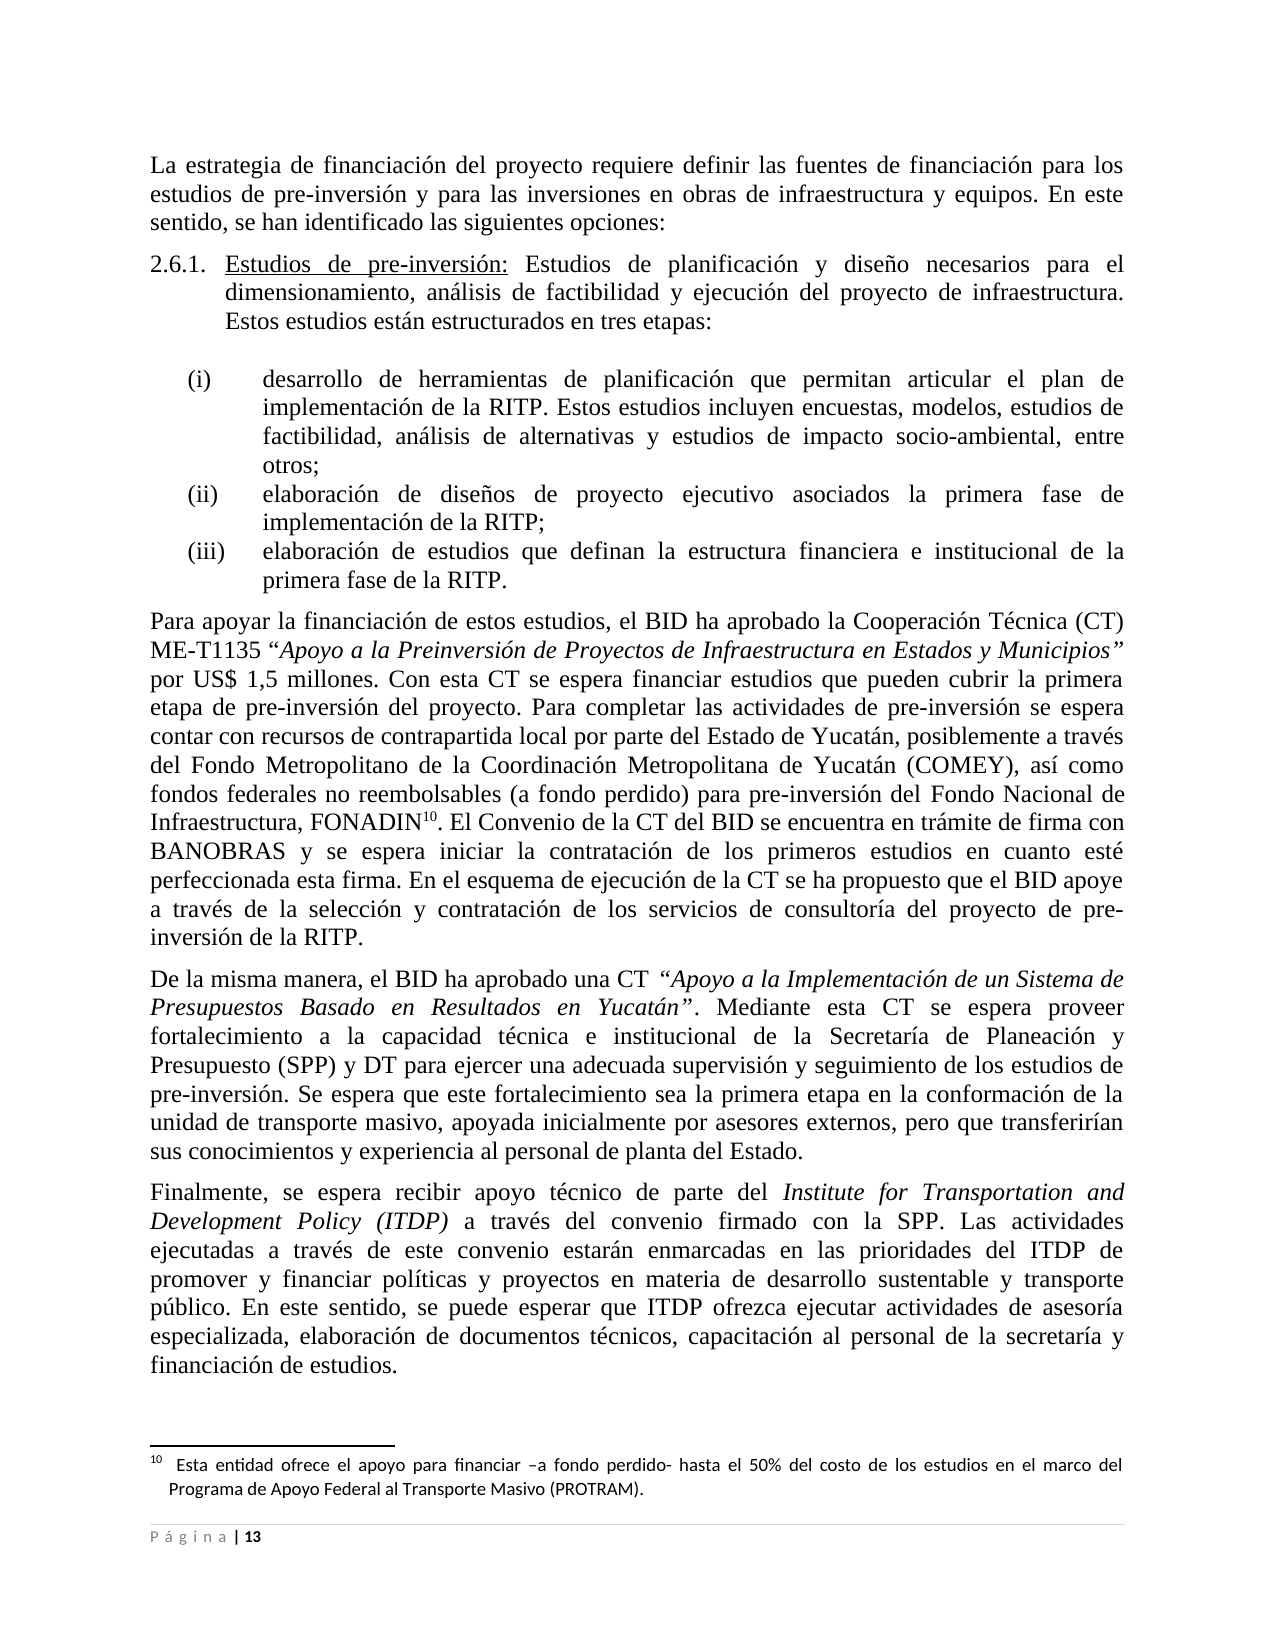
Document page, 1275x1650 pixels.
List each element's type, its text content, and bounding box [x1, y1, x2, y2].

list desarrollo de herramientas de planificación que permitan articular el plan de implementación de la RITP. Estos estudios incluyen encuestas, modelos, estudios de factibilidad, análisis de alternativas y estudios de impacto socio-ambiental, entre otros; [187, 364, 1125, 479]
list Estudios de pre-inversión: Estudios de planificación y diseño necesarios para el dimensionamiento, análisis de factibilidad y ejecución del proyecto de infraestructura. Estos estudios están estructurados en tres etapas: [150, 249, 1125, 335]
text Para apoyar la financiación de estos estudios, el BID ha aprobado la Cooperación Técnica (CT) ME-T1135 “Apoyo a la Preinversión de Proyectos de Infraestructura en Estados y Municipios” por US$ 1,5 millones. Con esta CT se espera financiar estudios que pueden cubrir la primera etapa de pre-inversión del proyecto. Para completar las actividades de pre-inversión se espera contar con recursos de contrapartida local por parte del Estado de Yucatán, posiblemente a través del Fondo Metropolitano de la Coordinación Metropolitana de Yucatán (COMEY), así como fondos federales no reembolsables (a fondo perdido) para pre-inversión del Fondo Nacional de Infraestructura, FONADIN. El Convenio de la CT del BID se encuentra en trámite de firma con BANOBRAS y se espera iniciar la contratación de los primeros estudios en cuanto esté perfeccionada esta firma. En el esquema de ejecución de la CT se ha propuesto que el BID apoye a través de la selección y contratación de los servicios de consultoría del proyecto de pre-inversión de la RITP. [150, 606, 1125, 951]
text Finalmente, se espera recibir apoyo técnico de parte del Institute for Transportation and Development Policy (ITDP) a través del convenio firmado con la SPP. Las actividades ejecutadas a través de este convenio estarán enmarcadas en las prioridades del ITDP de promover y financiar políticas y proyectos en materia de desarrollo sustentable y transporte público. En este sentido, se puede esperar que ITDP ofrezca ejecutar actividades de asesoría especializada, elaboración de documentos técnicos, capacitación al personal de la secretaría y financiación de estudios. [150, 1177, 1125, 1379]
list elaboración de diseños de proyecto ejecutivo asociados la primera fase de implementación de la RITP; [187, 479, 1125, 536]
text La estrategia de financiación del proyecto requiere definir las fuentes de financiación para los estudios de pre-inversión y para las inversiones en obras de infraestructura y equipos. En este sentido, se han identificado las siguientes opciones: [150, 150, 1125, 236]
list elaboración de estudios que definan la estructura financiera e institucional de la primera fase de la RITP. [187, 536, 1125, 594]
text De la misma manera, el BID ha aprobado una CT “Apoyo a la Implementación de un Sistema de Presupuestos Basado en Resultados en Yucatán”. Mediante esta CT se espera proveer fortalecimiento a la capacidad técnica e institucional de la Secretaría de Planeación y Presupuesto (SPP) y DT para ejercer una adecuada supervisión y seguimiento de los estudios de pre-inversión. Se espera que este fortalecimiento sea la primera etapa en la conformación de la unidad de transporte masivo, apoyada inicialmente por asesores externos, pero que transferirían sus conocimientos y experiencia al personal de planta del Estado. [150, 964, 1125, 1165]
